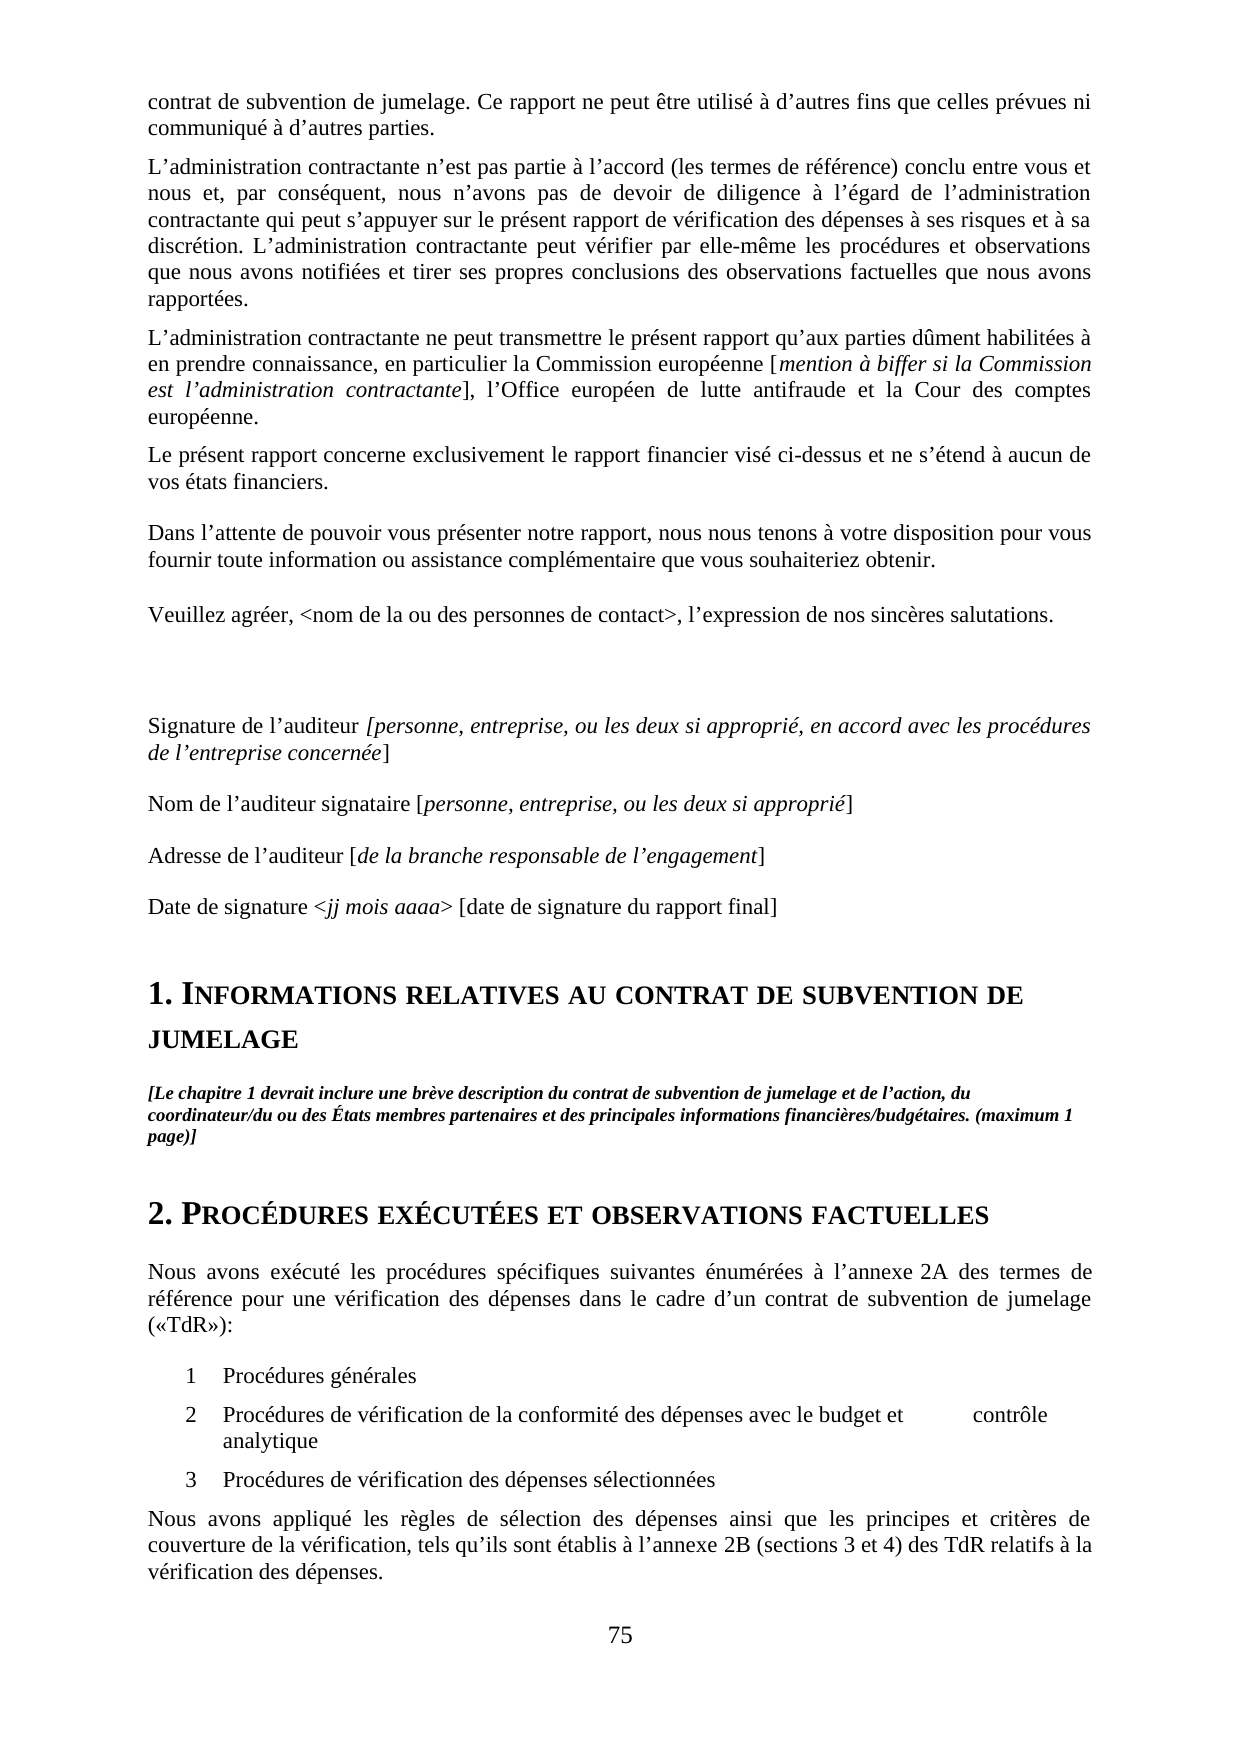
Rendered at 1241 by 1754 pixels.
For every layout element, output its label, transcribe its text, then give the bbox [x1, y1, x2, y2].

text Adresse de l’auditeur [de la branche responsable de l’engagement] [148, 842, 1093, 868]
text Date de signature <jj mois aaaa> [date de signature du rapport final] [148, 893, 1093, 919]
text 1. Informations relatives au contrat de subvention de jumelage [148, 973, 1093, 1056]
text 2. Procédures exécutées et observations factuelles [148, 1193, 1093, 1232]
text L’administration contractante n’est pas partie à l’accord (les termes de référence) conclu entre vous et nous et, par conséquent, nous n’avons pas de devoir de diligence à l’égard de l’administration contractante qui peut s’appuyer sur le présent rapport de vérification des dépenses à ses risques et à sa discrétion. L’administration contractante peut vérifier par elle-même les procédures et observations que nous avons notifiées et tirer ses propres conclusions des observations factuelles que nous avons rapportées. [148, 153, 1093, 311]
text Le présent rapport concerne exclusivement le rapport financier visé ci-dessus et ne s’étend à aucun de vos états financiers. [148, 442, 1093, 494]
text Veuillez agréer, <nom de la ou des personnes de contact>, l’expression de nos sincères salutations. [148, 597, 1093, 627]
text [148, 88, 1093, 141]
text 1 Procédures générales [185, 1362, 1093, 1389]
text 2 Procédures de vérification de la conformité des dépenses avec le budget et contrôle analytique [185, 1401, 1093, 1454]
text Nom de l’auditeur signataire [personne, entreprise, ou les deux si approprié] [148, 790, 1093, 817]
text Dans l’attente de pouvoir vous présenter notre rapport, nous nous tenons à votre disposition pour vous fournir toute information ou assistance complémentaire que vous souhaiteriez obtenir. [148, 519, 1093, 572]
text Nous avons exécuté les procédures spécifiques suivantes énumérées à l’annexe 2A des termes de référence pour une vérification des dépenses dans le cadre d’un contrat de subvention de jumelage («TdR»): [148, 1258, 1093, 1337]
text Signature de l’auditeur [personne, entreprise, ou les deux si approprié, en accord avec les procédures de l’entreprise concernée] [148, 713, 1093, 765]
text 3 Procédures de vérification des dépenses sélectionnées [185, 1466, 1093, 1493]
text Nous avons appliqué les règles de sélection des dépenses ainsi que les principes et critères de couverture de la vérification, tels qu’ils sont établis à l’annexe 2B (sections 3 et 4) des TdR relatifs à la vérification des dépenses. [148, 1505, 1093, 1584]
text L’administration contractante ne peut transmettre le présent rapport qu’aux parties dûment habilitées à en prendre connaissance, en particulier la Commission européenne [mention à biffer si la Commission est l’administration contractante], l’Office européen de lutte antifraude et la Cour des comptes européenne. [148, 324, 1093, 429]
text [Le chapitre 1 devrait inclure une brève description du contrat de subvention de jumelage et de l’action, du coordinateur/du ou des États membres partenaires et des principales informations financières/budgétaires. (maximum 1 page)] [148, 1082, 1093, 1147]
